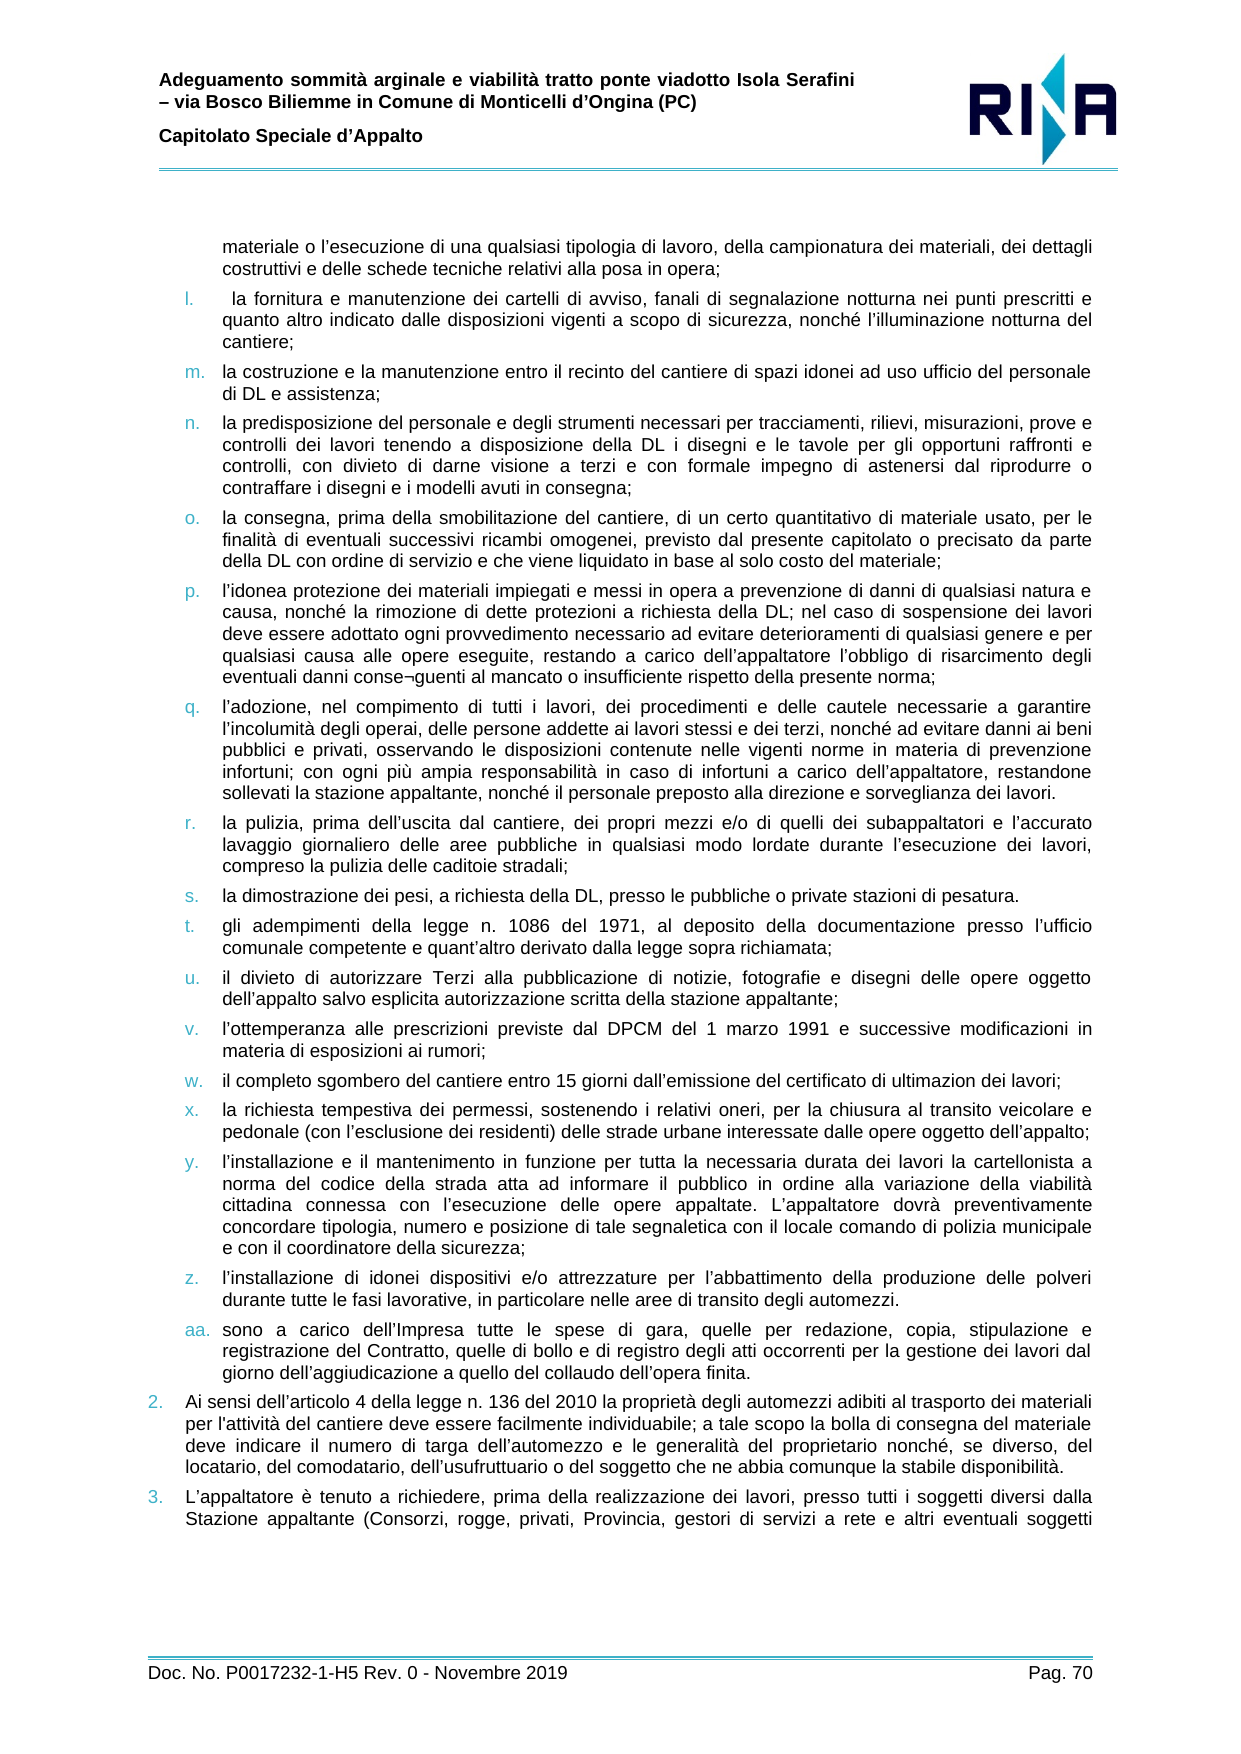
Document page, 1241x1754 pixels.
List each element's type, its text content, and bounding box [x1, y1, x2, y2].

text il divieto di autorizzare Terzi alla pubblicazione di notizie, fotografie e disegni delle opere oggetto dell’appalto salvo esplicita autorizzazione scritta della stazione appaltante; [184, 966, 1093, 1009]
text il completo sgombero del cantiere entro 15 giorni dall’emissione del certificato di ultimazion dei lavori; [184, 1069, 1093, 1091]
text l’idonea protezione dei materiali impiegati e messi in opera a prevenzione di danni di qualsiasi natura e causa, nonché la rimozione di dette protezioni a richiesta della DL; nel caso di sospensione dei lavori deve essere adottato ogni provvedimento necessario ad evitare deterioramenti di qualsiasi genere e per qualsiasi causa alle opere eseguite, restando a carico dell’appaltatore l’obbligo di risarcimento degli eventuali danni conse¬guenti al mancato o insufficiente rispetto della presente norma; [184, 580, 1093, 688]
text l’installazione di idonei dispositivi e/o attrezzature per l’abbattimento della produzione delle polveri durante tutte le fasi lavorative, in particolare nelle aree di transito degli automezzi. [184, 1267, 1093, 1310]
text la consegna, prima della smobilitazione del cantiere, di un certo quantitativo di materiale usato, per le finalità di eventuali successivi ricambi omogenei, previsto dal presente capitolato o precisato da parte della DL con ordine di servizio e che viene liquidato in base al solo costo del materiale; [184, 507, 1093, 571]
text la dimostrazione dei pesi, a richiesta della DL, presso le pubbliche o private stazioni di pesatura. [184, 885, 1093, 907]
text l’installazione e il mantenimento in funzione per tutta la necessaria durata dei lavori la cartellonista a norma del codice della strada atta ad informare il pubblico in ordine alla variazione della viabilità cittadina connessa con l’esecuzione delle opere appaltate. L’appaltatore dovrà preventivamente concordare tipologia, numero e posizione di tale segnaletica con il locale comando di polizia municipale e con il coordinatore della sicurezza; [184, 1151, 1093, 1258]
text la costruzione e la manutenzione entro il recinto del cantiere di spazi idonei ad uso ufficio del personale di DL e assistenza; [184, 361, 1093, 404]
text la pulizia, prima dell’uscita dal cantiere, dei propri mezzi e/o di quelli dei subappaltatori e l’accurato lavaggio giornaliero delle aree pubbliche in qualsiasi modo lordate durante l’esecuzione dei lavori, compreso la pulizia delle caditoie stradali; [184, 812, 1093, 877]
text sono a carico dell’Impresa tutte le spese di gara, quelle per redazione, copia, stipulazione e registrazione del Contratto, quelle di bollo e di registro degli atti occorrenti per la gestione dei lavori dal giorno dell’aggiudicazione a quello del collaudo dell’opera finita. [184, 1318, 1093, 1383]
text la richiesta tempestiva dei permessi, sostenendo i relativi oneri, per la chiusura al transito veicolare e pedonale (con l’esclusione dei residenti) delle strade urbane interessate dalle opere oggetto dell’appalto; [184, 1099, 1093, 1142]
picture [969, 53, 1117, 165]
text la predisposizione del personale e degli strumenti necessari per tracciamenti, rilievi, misurazioni, prove e controlli dei lavori tenendo a disposizione della DL i disegni e le tavole per gli opportuni raffronti e controlli, con divieto di darne visione a terzi e con formale impegno di astenersi dal riprodurre o contraffare i disegni e i modelli avuti in consegna; [184, 412, 1093, 498]
text Ai sensi dell’articolo 4 della legge n. 136 del 2010 la proprietà degli automezzi adibiti al trasporto dei materiali per l'attività del cantiere deve essere facilmente individuabile; a tale scopo la bolla di consegna del materiale deve indicare il numero di targa dell’automezzo e le generalità del proprietario nonché, se diverso, del locatario, del comodatario, dell’usufruttuario o del soggetto che ne abbia comunque la stabile disponibilità. [148, 1391, 1093, 1478]
text l’ottemperanza alle prescrizioni previste dal DPCM del 1 marzo 1991 e successive modificazioni in materia di esposizioni ai rumori; [184, 1018, 1093, 1061]
text la fornitura e manutenzione dei cartelli di avviso, fanali di segnalazione notturna nei punti prescritti e quanto altro indicato dalle disposizioni vigenti a scopo di sicurezza, nonché l’illuminazione notturna del cantiere; [184, 288, 1093, 352]
text l’adozione, nel compimento di tutti i lavori, dei procedimenti e delle cautele necessarie a garantire l’incolumità degli operai, delle persone addette ai lavori stessi e dei terzi, nonché ad evitare danni ai beni pubblici e privati, osservando le disposizioni contenute nelle vigenti norme in materia di prevenzione infortuni; con ogni più ampia responsabilità in caso di infortuni a carico dell’appaltatore, restandone sollevati la stazione appaltante, nonché il personale preposto alla direzione e sorveglianza dei lavori. [184, 696, 1093, 804]
text gli adempimenti della legge n. 1086 del 1971, al deposito della documentazione presso l’ufficio comunale competente e quant’altro derivato dalla legge sopra richiamata; [184, 915, 1093, 958]
